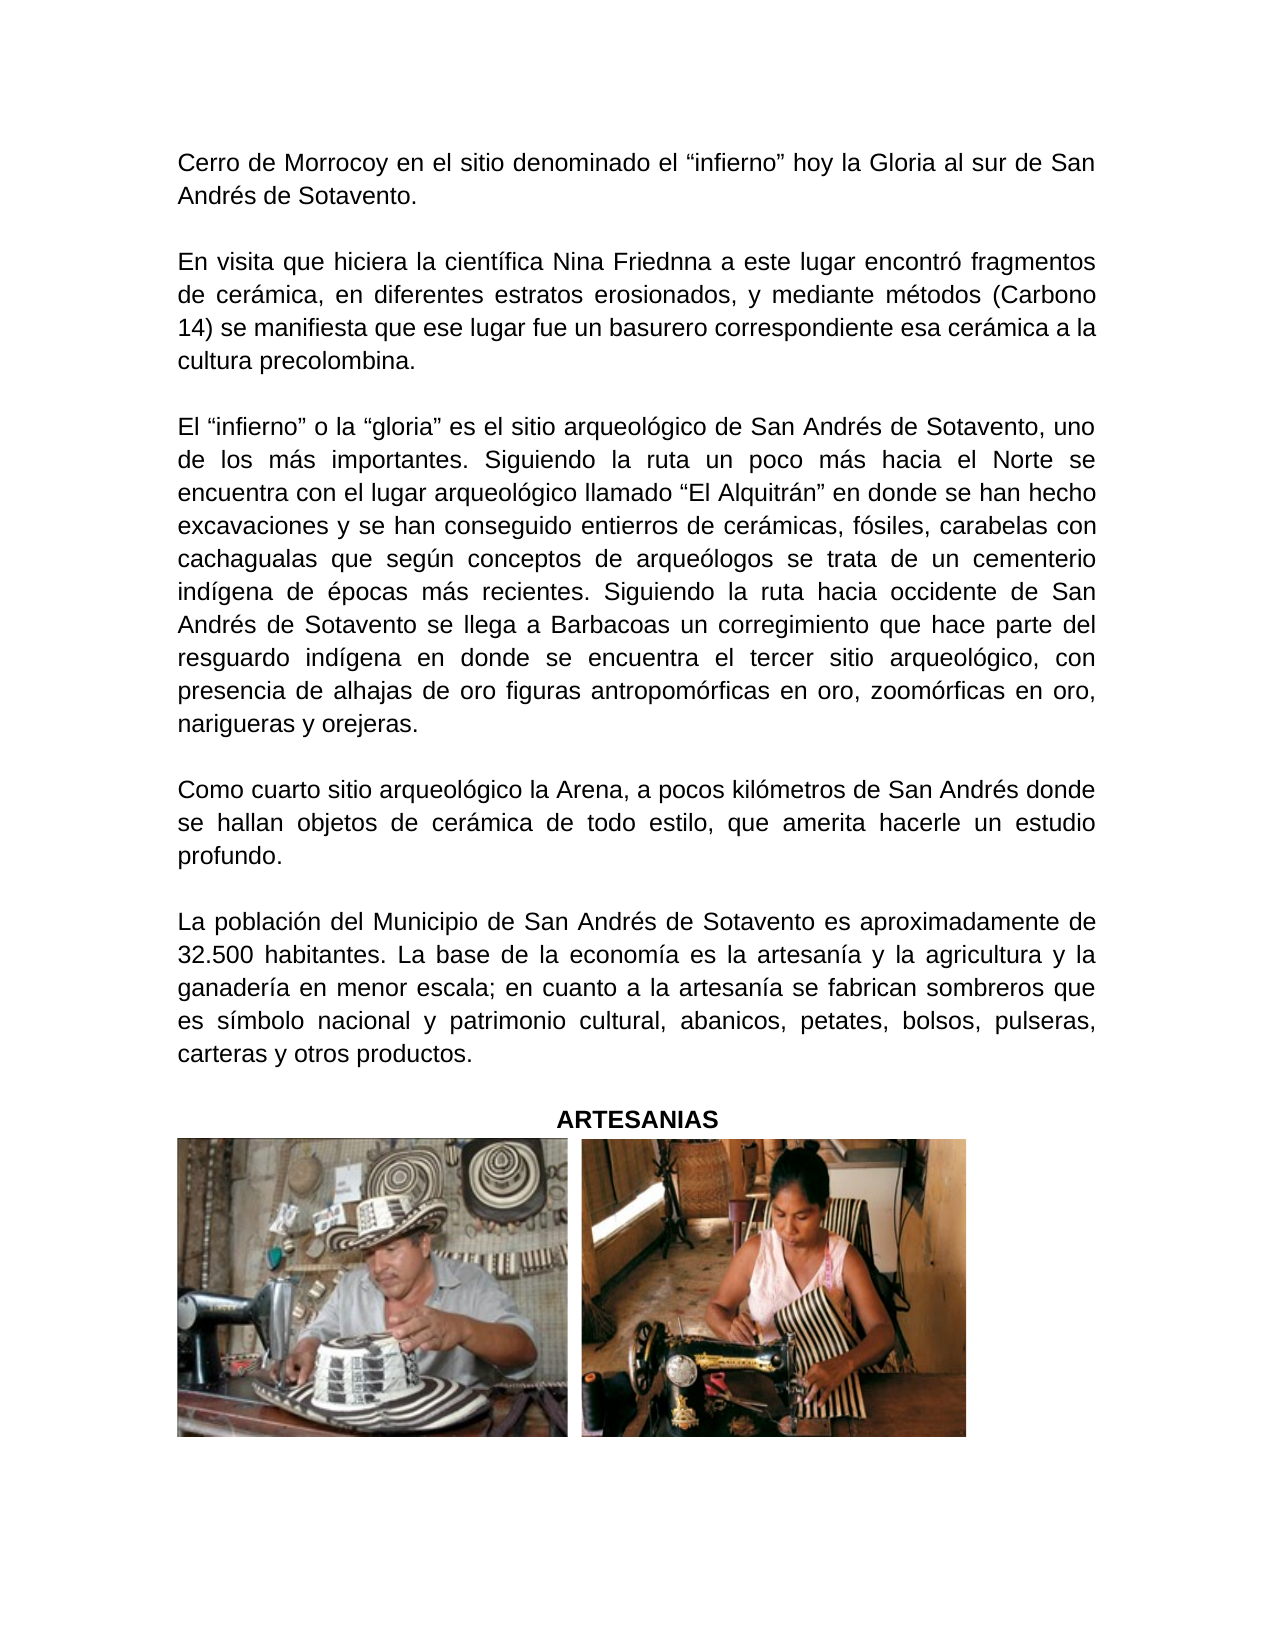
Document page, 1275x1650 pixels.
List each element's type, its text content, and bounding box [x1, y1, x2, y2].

text ARTESANIAS [177, 1105, 1098, 1134]
text El “infierno” o la “gloria” es el sitio arqueológico de San Andrés de Sotavento, uno de los más importantes. Siguiendo la ruta un poco más hacia el Norte se encuentra con el lugar arqueológico llamado “El Alquitrán” en donde se han hecho excavaciones y se han conseguido entierros de cerámicas, fósiles, carabelas con cachagualas que según conceptos de arqueólogos se trata de un cementerio indígena de épocas más recientes. Siguiendo la ruta hacia occidente de San Andrés de Sotavento se llega a Barbacoas un corregimiento que hace parte del resguardo indígena en donde se encuentra el tercer sitio arqueológico, con presencia de alhajas de oro figuras antropomórficas en oro, zoomórficas en oro, narigueras y orejeras. [177, 412, 1098, 738]
text Como cuarto sitio arqueológico la Arena, a pocos kilómetros de San Andrés donde se hallan objetos de cerámica de todo estilo, que amerita hacerle un estudio profundo. [177, 775, 1098, 870]
picture [581, 1139, 967, 1437]
picture [177, 1138, 568, 1437]
text En visita que hiciera la científica Nina Friednna a este lugar encontró fragmentos de cerámica, en diferentes estratos erosionados, y mediante métodos (Carbono 14) se manifiesta que ese lugar fue un basurero correspondiente esa cerámica a la cultura precolombina. [177, 247, 1098, 374]
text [177, 148, 1098, 209]
text La población del Municipio de San Andrés de Sotavento es aproximadamente de 32.500 habitantes. La base de la economía es la artesanía y la agricultura y la ganadería en menor escala; en cuanto a la artesanía se fabrican sombreros que es símbolo nacional y patrimonio cultural, abanicos, petates, bolsos, pulseras, carteras y otros productos. [177, 907, 1098, 1068]
